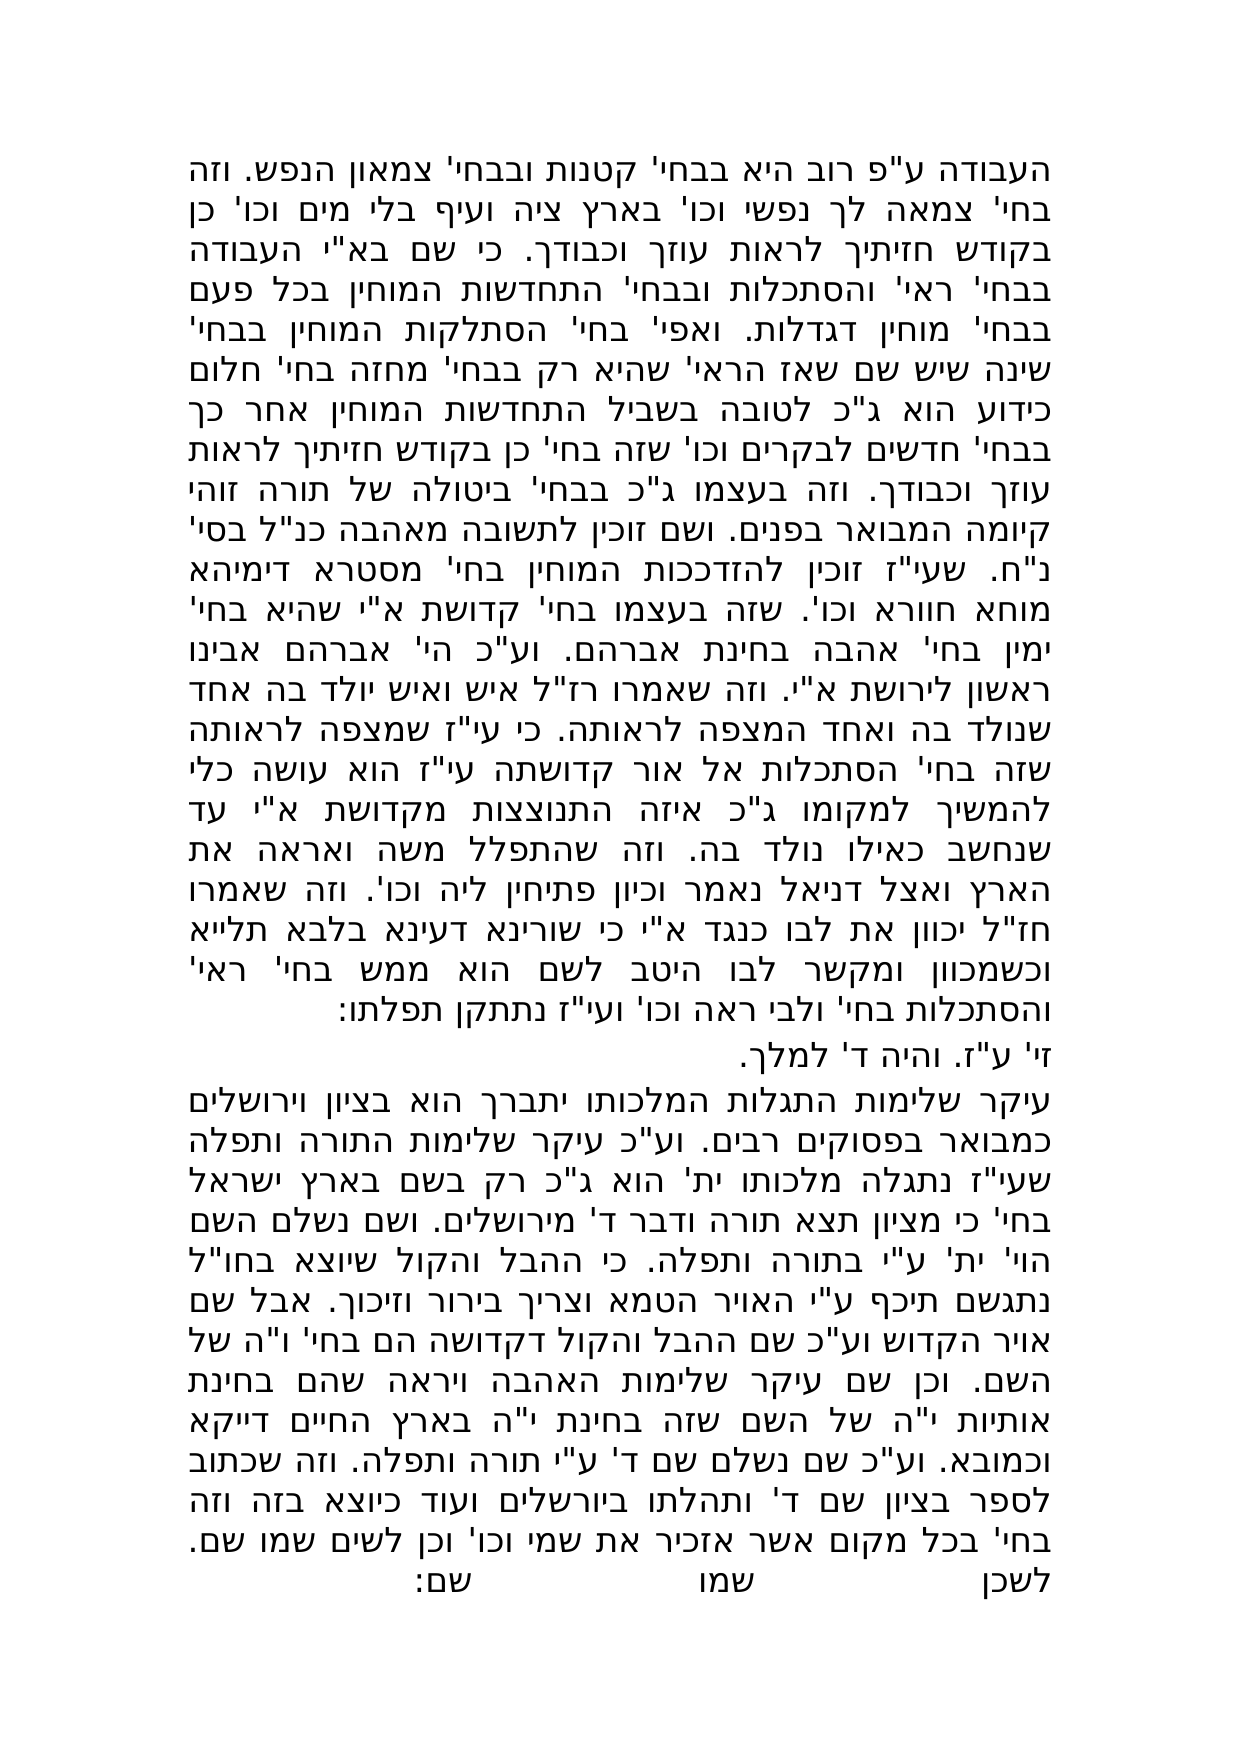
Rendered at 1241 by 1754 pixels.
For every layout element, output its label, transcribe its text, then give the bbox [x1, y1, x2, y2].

text זי' ע"ז. והיה ד' למלך. [187, 1035, 1053, 1075]
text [187, 1080, 1053, 1600]
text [187, 150, 1053, 1030]
